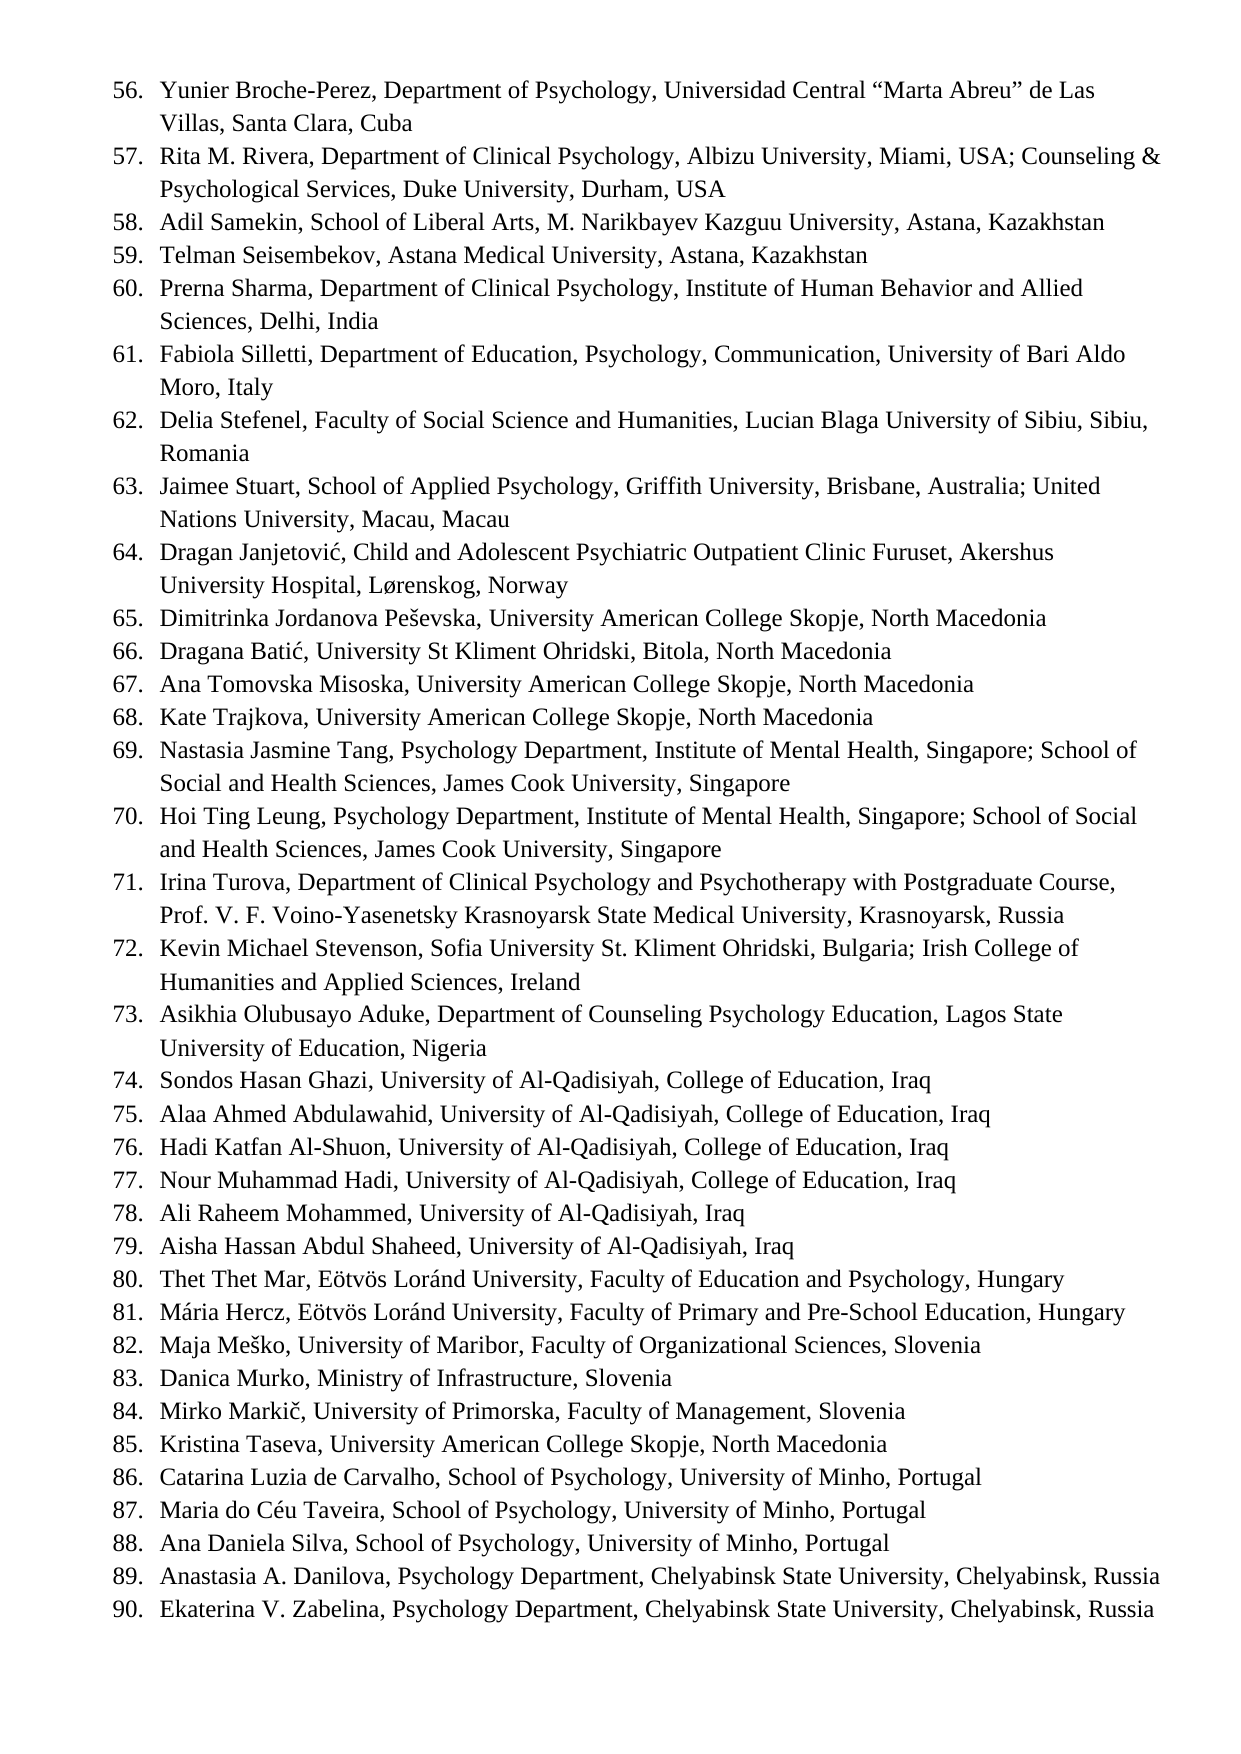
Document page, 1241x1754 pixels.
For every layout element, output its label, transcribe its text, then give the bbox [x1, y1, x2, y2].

list Alaa Ahmed Abdulawahid, University of Al-Qadisiyah, College of Education, Iraq [112, 1099, 1165, 1127]
list Ana Tomovska Misoska, University American College Skopje, North Macedonia [112, 669, 1165, 698]
list Hadi Katfan Al-Shuon, University of Al-Qadisiyah, College of Education, Iraq [112, 1132, 1165, 1160]
list Nour Muhammad Hadi, University of Al-Qadisiyah, College of Education, Iraq [112, 1165, 1165, 1193]
list Maria do Céu Taveira, School of Psychology, University of Minho, Portugal [112, 1495, 1165, 1524]
list Anastasia A. Danilova, Psychology Department, Chelyabinsk State University, Chelyabinsk, Russia [112, 1561, 1165, 1590]
list Kate Trajkova, University American College Skopje, North Macedonia [112, 702, 1165, 731]
list Ekaterina V. Zabelina, Psychology Department, Chelyabinsk State University, Chelyabinsk, Russia [112, 1594, 1165, 1623]
list Jaimee Stuart, School of Applied Psychology, Griffith University, Brisbane, Australia; United Nations University, Macau, Macau [112, 471, 1165, 533]
list Adil Samekin, School of Liberal Arts, M. Narikbayev Kazguu University, Astana, Kazakhstan [112, 207, 1165, 236]
list Telman Seisembekov, Astana Medical University, Astana, Kazakhstan [112, 240, 1165, 269]
list Hoi Ting Leung, Psychology Department, Institute of Mental Health, Singapore; School of Social and Health Sciences, James Cook University, Singapore [112, 801, 1165, 863]
list Kristina Taseva, University American College Skopje, North Macedonia [112, 1429, 1165, 1458]
list Danica Murko, Ministry of Infrastructure, Slovenia [112, 1363, 1165, 1392]
list Delia Stefenel, Faculty of Social Science and Humanities, Lucian Blaga University of Sibiu, Sibiu, Romania [112, 405, 1165, 467]
list Mirko Markič, University of Primorska, Faculty of Management, Slovenia [112, 1396, 1165, 1424]
list Sondos Hasan Ghazi, University of Al-Qadisiyah, College of Education, Iraq [112, 1066, 1165, 1094]
list Ali Raheem Mohammed, University of Al-Qadisiyah, Iraq [112, 1198, 1165, 1226]
list Asikhia Olubusayo Aduke, Department of Counseling Psychology Education, Lagos State University of Education, Nigeria [112, 999, 1165, 1061]
list Nastasia Jasmine Tang, Psychology Department, Institute of Mental Health, Singapore; School of Social and Health Sciences, James Cook University, Singapore [112, 735, 1165, 797]
list Mária Hercz, Eötvös Loránd University, Faculty of Primary and Pre-School Education, Hungary [112, 1297, 1165, 1326]
list Dragan Janjetović, Child and Adolescent Psychiatric Outpatient Clinic Furuset, Akershus University Hospital, Lørenskog, Norway [112, 537, 1165, 599]
list Irina Turova, Department of Clinical Psychology and Psychotherapy with Postgraduate Course, Prof. V. F. Voino-Yasenetsky Krasnoyarsk State Medical University, Krasnoyarsk, Russia [112, 867, 1165, 929]
list Prerna Sharma, Department of Clinical Psychology, Institute of Human Behavior and Allied Sciences, Delhi, India [112, 273, 1165, 335]
list Thet Thet Mar, Eötvös Loránd University, Faculty of Education and Psychology, Hungary [112, 1264, 1165, 1292]
list Catarina Luzia de Carvalho, School of Psychology, University of Minho, Portugal [112, 1462, 1165, 1491]
list Kevin Michael Stevenson, Sofia University St. Kliment Ohridski, Bulgaria; Irish College of Humanities and Applied Sciences, Ireland [112, 933, 1165, 995]
list Ana Daniela Silva, School of Psychology, University of Minho, Portugal [112, 1528, 1165, 1557]
list Aisha Hassan Abdul Shaheed, University of Al-Qadisiyah, Iraq [112, 1231, 1165, 1259]
list Dragana Batić, University St Kliment Ohridski, Bitola, North Macedonia [112, 636, 1165, 665]
list Fabiola Silletti, Department of Education, Psychology, Communication, University of Bari Aldo Moro, Italy [112, 339, 1165, 401]
list Rita M. Rivera, Department of Clinical Psychology, Albizu University, Miami, USA; Counseling & Psychological Services, Duke University, Durham, USA [112, 141, 1165, 203]
list Dimitrinka Jordanova Peševska, University American College Skopje, North Macedonia [112, 603, 1165, 632]
list Maja Meško, University of Maribor, Faculty of Organizational Sciences, Slovenia [112, 1330, 1165, 1358]
list Yunier Broche-Perez, Department of Psychology, Universidad Central “Marta Abreu” de Las Villas, Santa Clara, Cuba [112, 75, 1165, 137]
